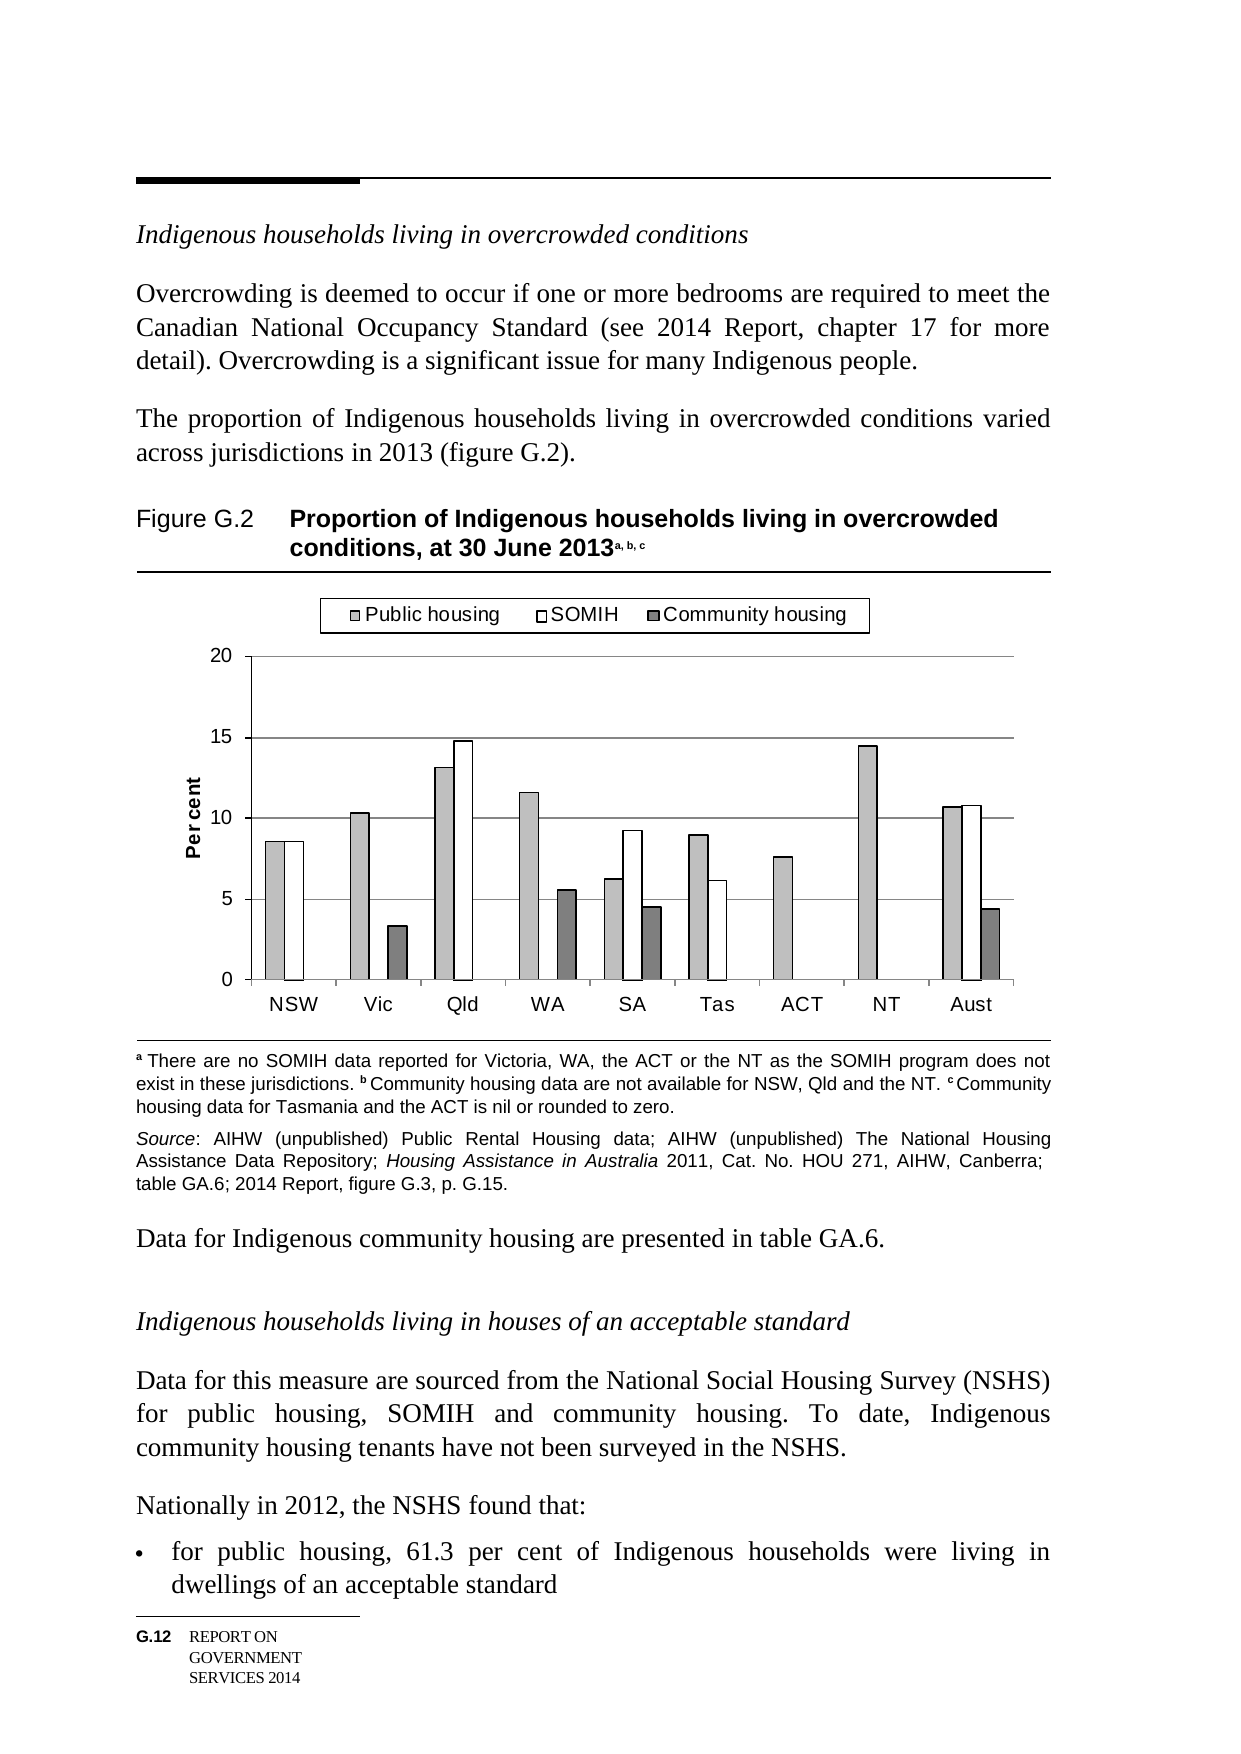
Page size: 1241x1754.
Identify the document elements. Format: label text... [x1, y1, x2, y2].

subtitle Indigenous households living in houses of an acceptable standard [136, 1304, 1051, 1337]
text Indigenous households living in overcrowded conditions [136, 217, 1051, 250]
text Overcrowding is deemed to occur if one or more bedrooms are required to meet the Canadian National Occupancy Standard (see 2014 Report, chapter 17 for more detail). Overcrowding is a significant issue for many Indigenous people. [136, 275, 1051, 375]
text Source: AIHW (unpublished) Public Rental Housing data; AIHW (unpublished) The National Housing Assistance Data Repository; Housing Assistance in Australia 2011, Cat. No. HOU 271, AIHW, Canberra; table GA.6; 2014 Report, figure G.3, p. G.15. [136, 1127, 1051, 1195]
text Data for Indigenous community housing are presented in table GA.6. [136, 1220, 1051, 1254]
text Data for this measure are sourced from the National Social Housing Survey (NSHS) for public housing, SOMIH and community housing. To date, Indigenous community housing tenants have not been surveyed in the NSHS. [136, 1362, 1051, 1462]
text Nationally in 2012, the NSHS found that: [136, 1487, 1051, 1520]
list for public housing, 61.3 per cent of Indigenous households were living in dwellings of an acceptable standard [136, 1533, 1051, 1599]
table_header [137, 573, 1051, 1040]
title Figure G.2 Proportion of Indigenous households living in overcrowded conditions, at 30 June 2013a, b, c [136, 504, 1051, 563]
text a There are no SOMIH data reported for Victoria, WA, the ACT or the NT as the SOMIH program does not exist in these jurisdictions. b Community housing data are not available for NSW, Qld and the NT. c Community housing data for Tasmania and the ACT is nil or rounded to zero. [136, 1049, 1051, 1118]
text The proportion of Indigenous households living in overcrowded conditions varied across jurisdictions in 2013 (figure G.2). [136, 400, 1051, 467]
